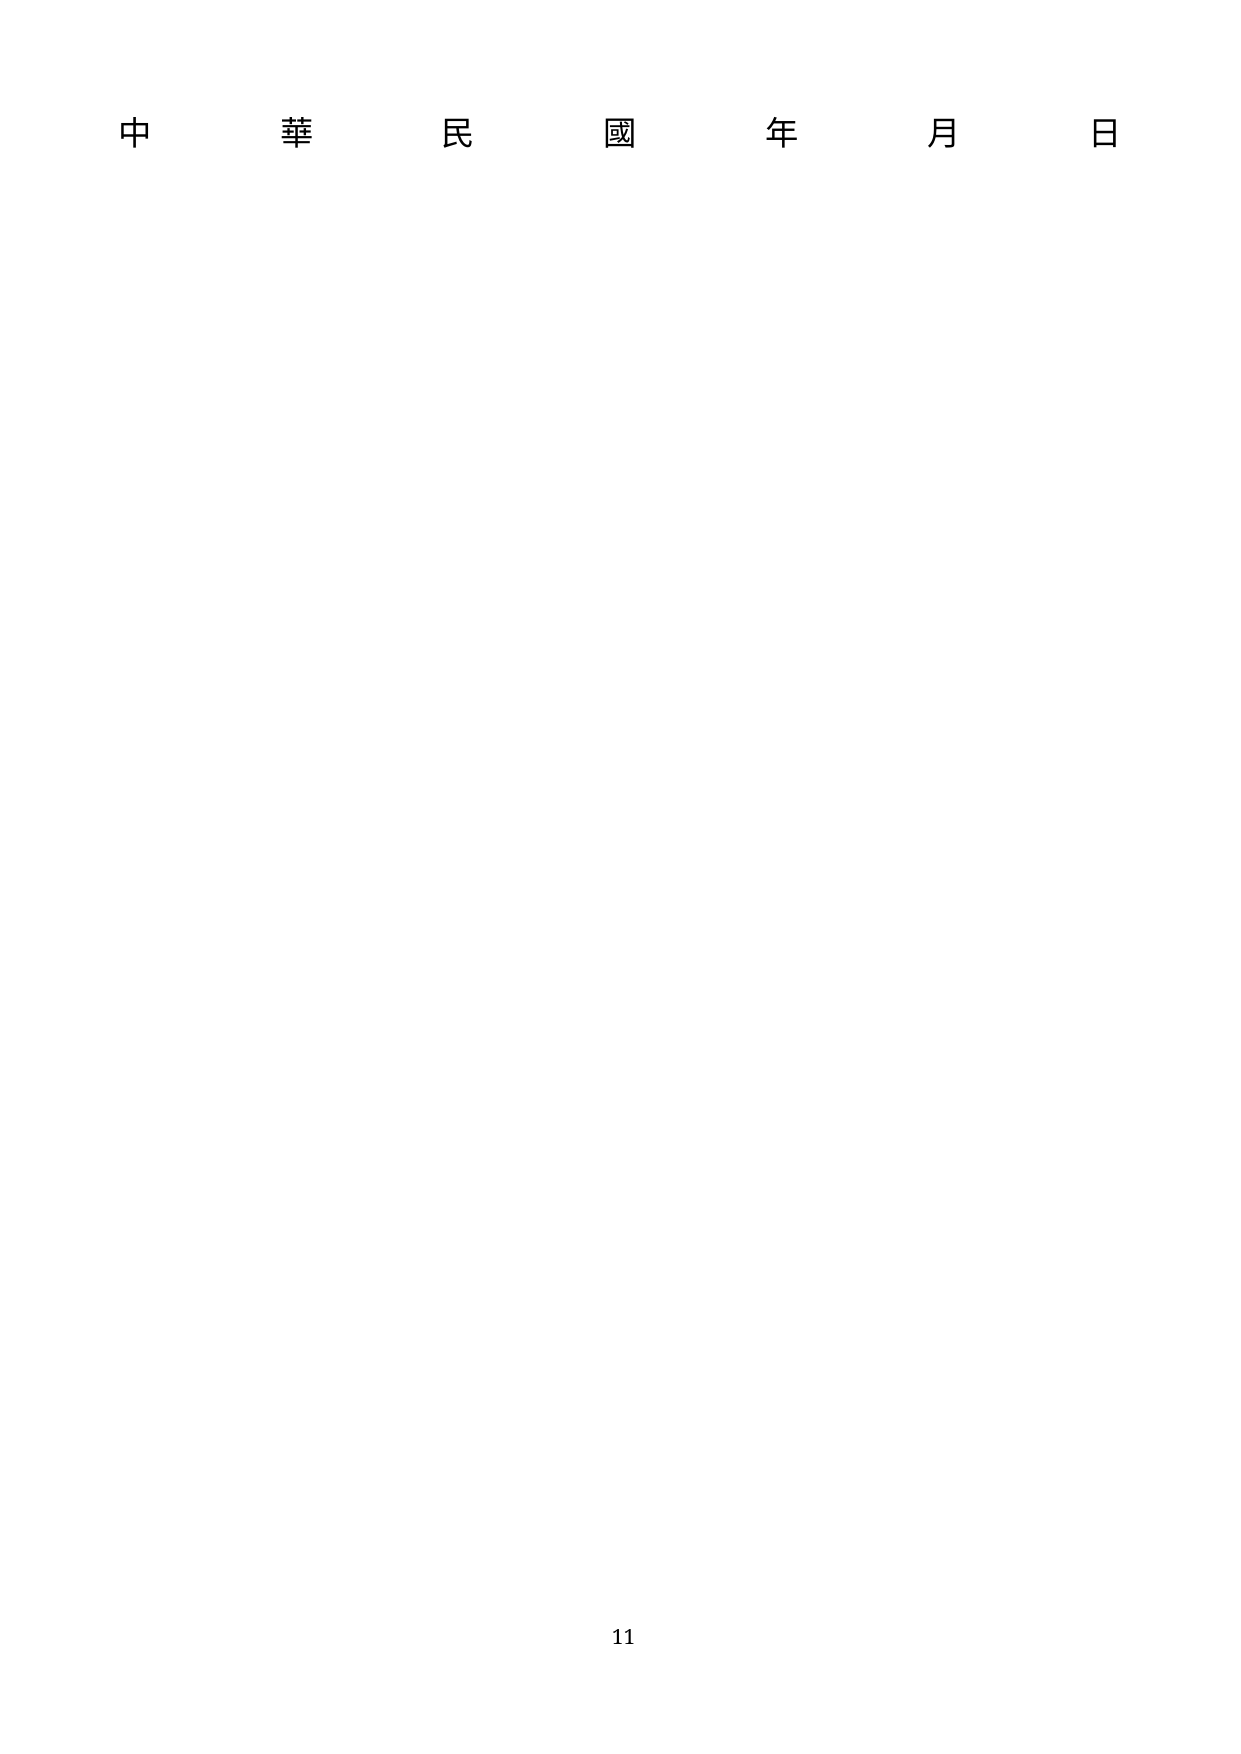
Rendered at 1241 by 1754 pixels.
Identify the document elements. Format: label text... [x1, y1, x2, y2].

text 中 華 民 國 年 月 日 [118, 107, 1140, 155]
